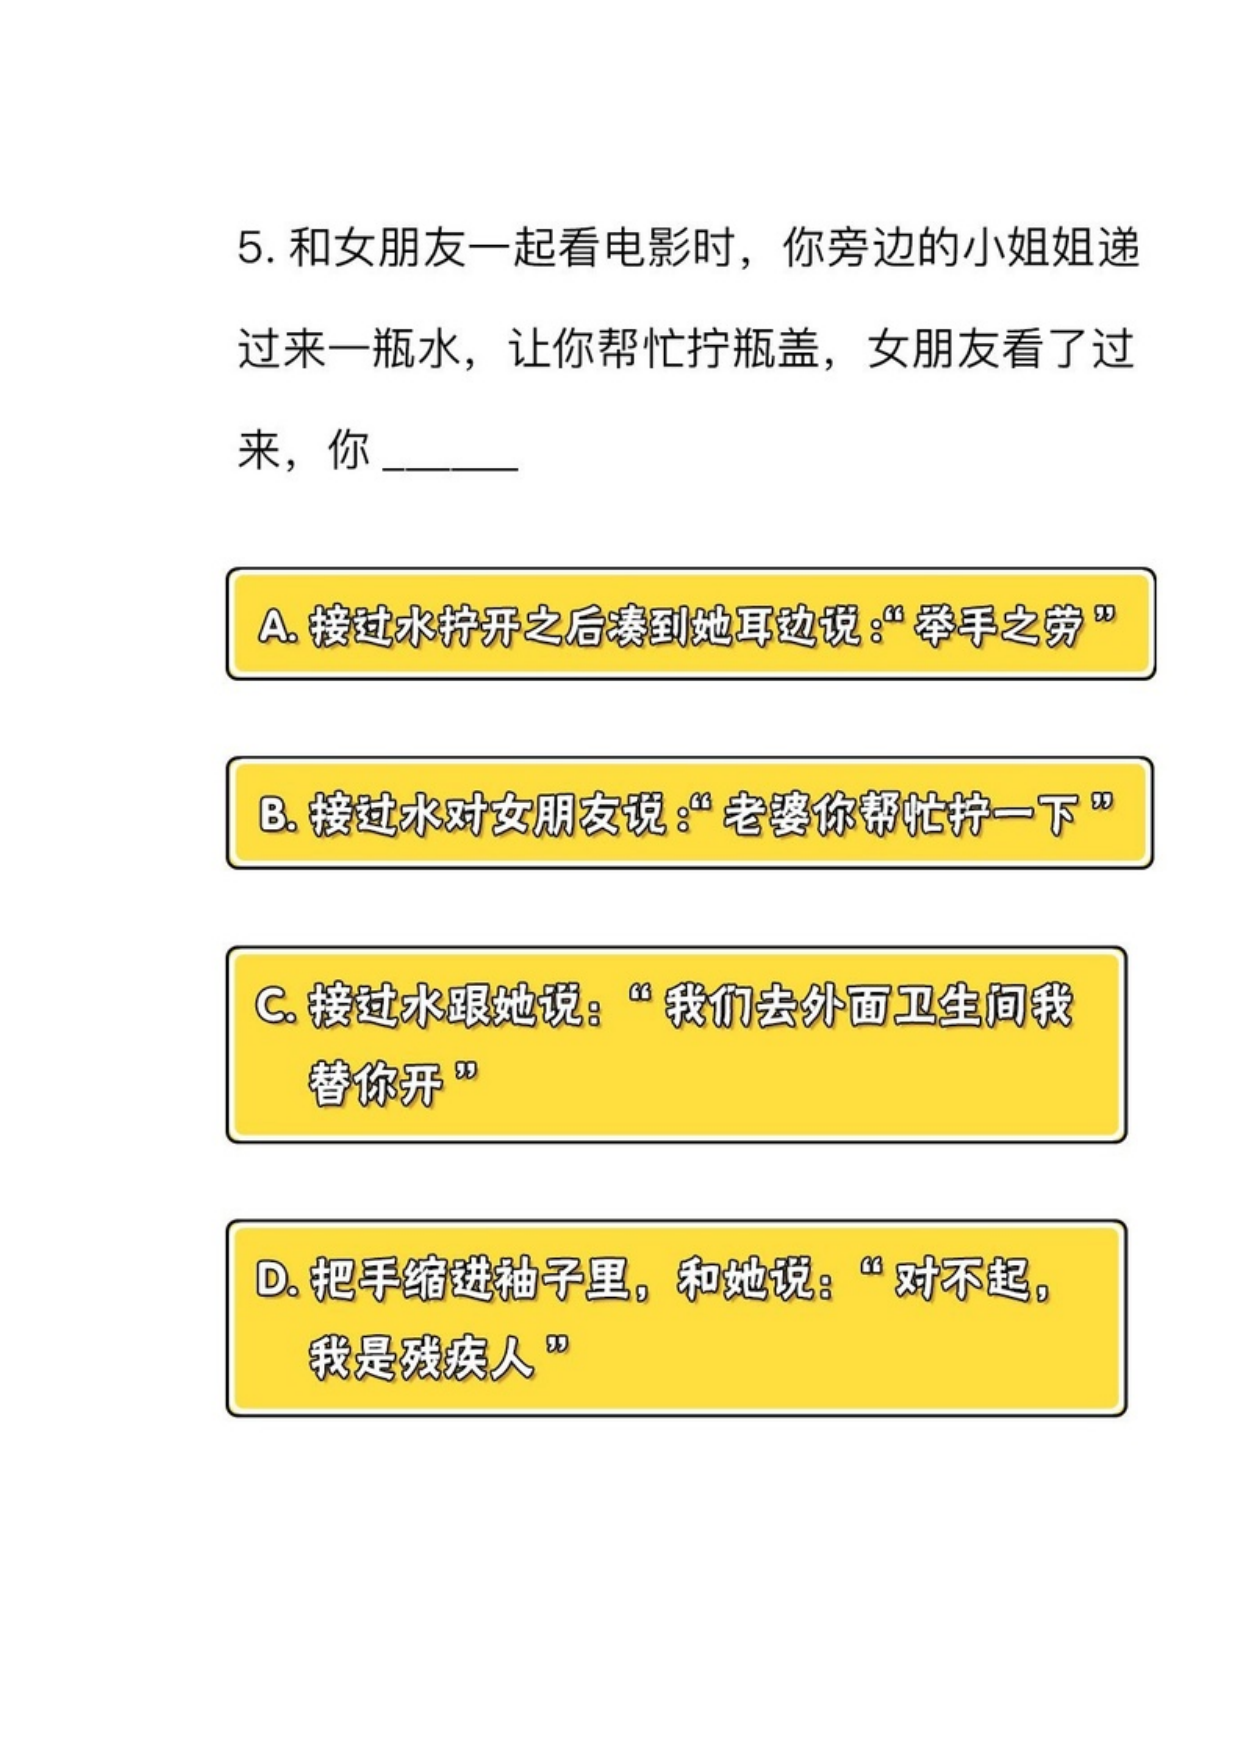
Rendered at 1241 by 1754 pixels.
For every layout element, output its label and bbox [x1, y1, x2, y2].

picture [187, 195, 1188, 1447]
